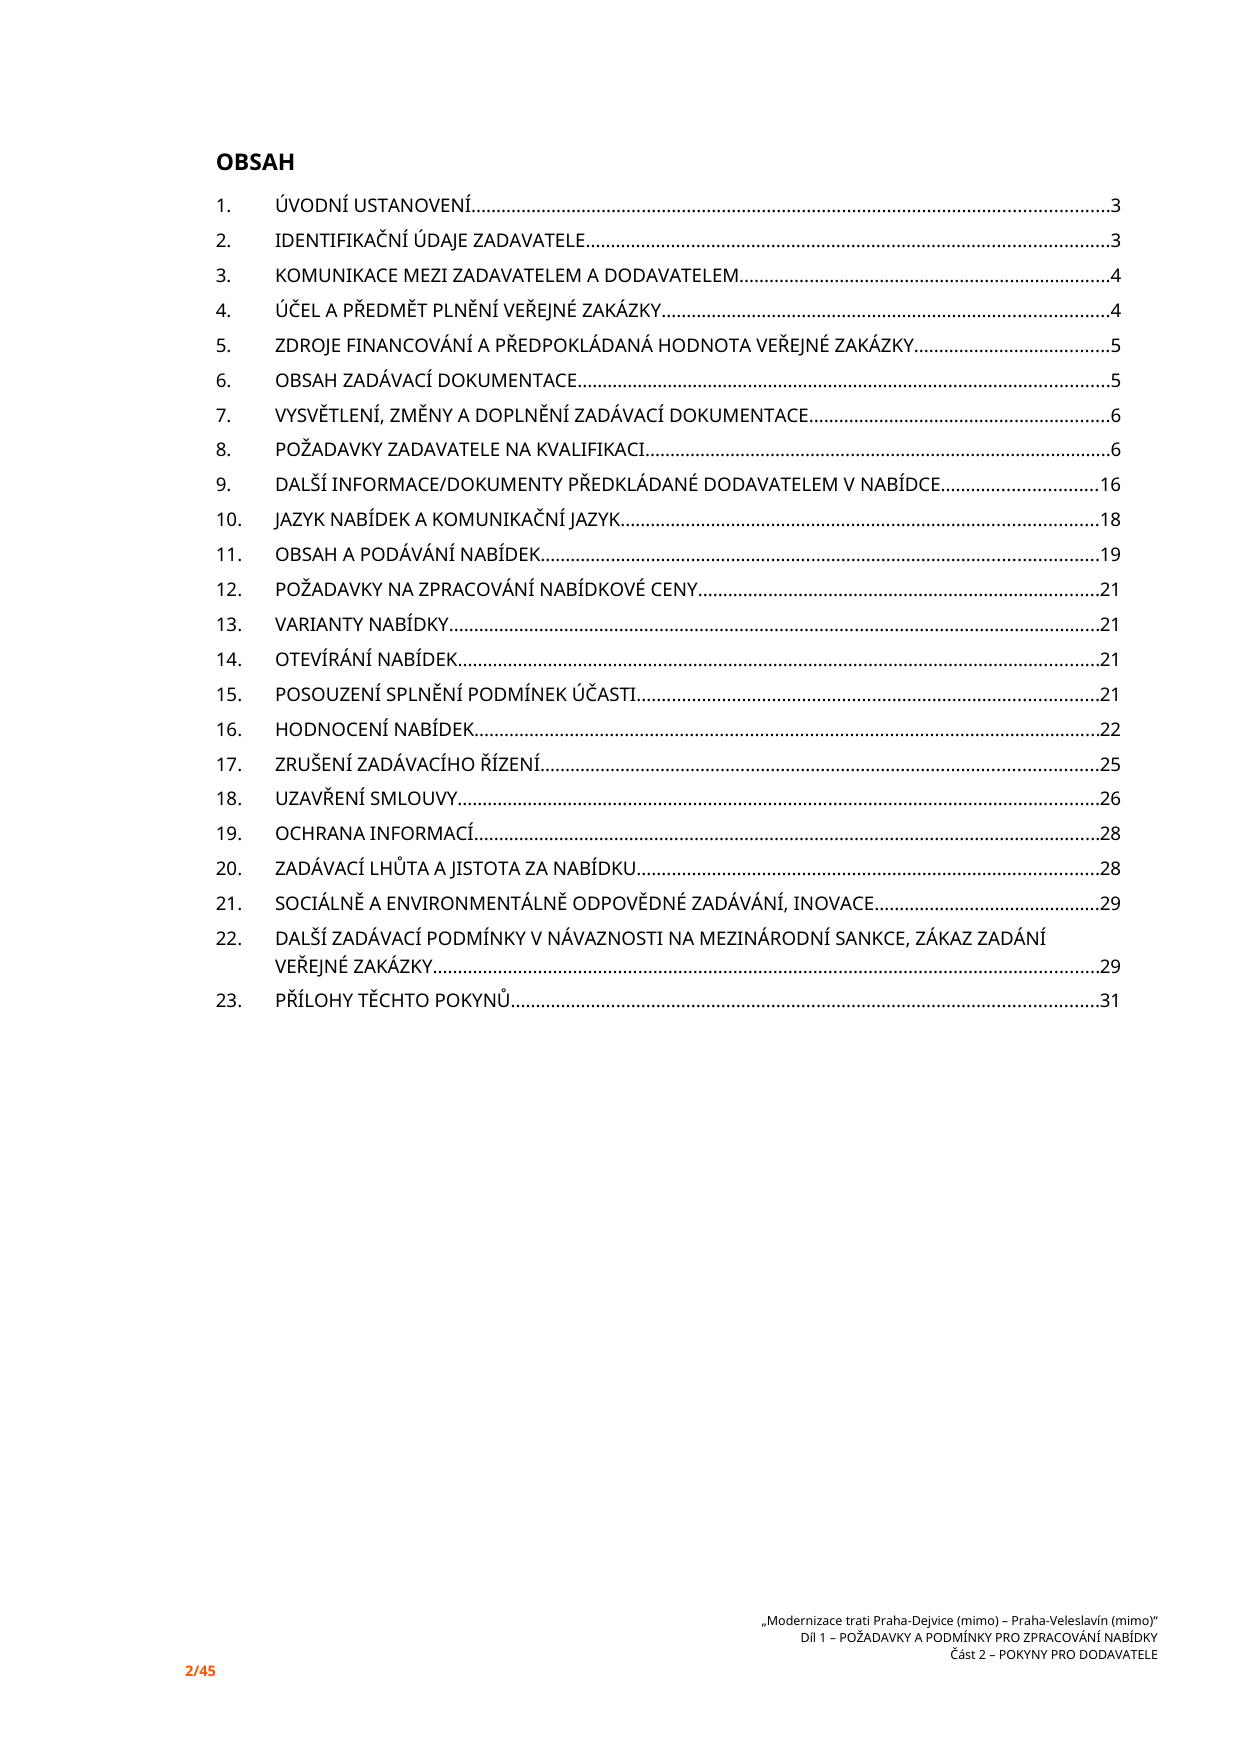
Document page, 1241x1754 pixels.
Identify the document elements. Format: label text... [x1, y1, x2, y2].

text 22. Další zadávací podmínky v návaznosti na MEZINÁRODNÍ sankce, zákaz zadání veřejné zakázky 29 [216, 925, 1122, 979]
text 15. POSOUZENÍ SPLNĚNÍ PODMÍNEK ÚČASTI 21 [216, 681, 1122, 707]
text 13. VARIANTY NABÍDKY 21 [216, 611, 1122, 637]
text 17. ZRUŠENÍ ZADÁVACÍHO ŘÍZENÍ 25 [216, 751, 1122, 776]
text 14. OTEVÍRÁNÍ NABÍDEK 21 [216, 646, 1122, 672]
text 8. POŽADAVKY ZADAVATELE NA KVALIFIKACI 6 [216, 437, 1122, 462]
text 6. OBSAH ZADÁVACÍ DOKUMENTACE 5 [216, 367, 1122, 392]
text 18. UZAVŘENÍ SMLOUVY 26 [216, 786, 1122, 811]
text 4. ÚČEL a PŘEDMĚT PLNĚNÍ VEŘEJNÉ ZAKÁZKY 4 [216, 297, 1122, 323]
text 9. DALŠÍ INFORMACE/DOKUMENTY PŘEDKLÁDANÉ DODAVATELEM v NABÍDCE 16 [216, 472, 1122, 497]
text 3. KOMUNIKACE MEZI ZADAVATELEM a DODAVATELEM 4 [216, 262, 1122, 288]
text 19. OCHRANA INFORMACÍ 28 [216, 821, 1122, 846]
text 1. ÚVODNÍ USTANOVENÍ 3 [216, 192, 1122, 218]
text 21. SOCIÁLNĚ A ENVIRONMENTÁLNĚ ODPOVĚDNÉ ZADÁVÁNÍ, INOVACE 29 [216, 890, 1122, 916]
text 10. JAZYK NABÍDEK A KOMUNIKAČNÍ JAZYK 18 [216, 507, 1122, 532]
text 5. ZDROJE FINANCOVÁNÍ a PŘEDPOKLÁDANÁ HODNOTA VEŘEJNÉ ZAKÁZKY 5 [216, 332, 1122, 358]
text 11. OBSAH a PODÁVÁNÍ NABÍDEK 19 [216, 541, 1122, 567]
text 2. IDENTIFIKAČNÍ ÚDAJE ZADAVATELE 3 [216, 227, 1122, 253]
text 16. HODNOCENÍ NABÍDEK 22 [216, 716, 1122, 741]
text 12. POŽADAVKY NA ZPRACOVÁNÍ NABÍDKOVÉ CENY 21 [216, 576, 1122, 602]
text 7. VYSVĚTLENÍ, ZMĚNY a DOPLNĚNÍ ZADÁVACÍ DOKUMENTACE 6 [216, 402, 1122, 427]
text 23. PŘÍLOHY TĚCHTO POKYNŮ 31 [216, 988, 1122, 1013]
text Obsah [216, 146, 1122, 177]
text 20. ZADÁVACÍ LHŮTA A JISTOTA ZA NABÍDKU 28 [216, 856, 1122, 881]
